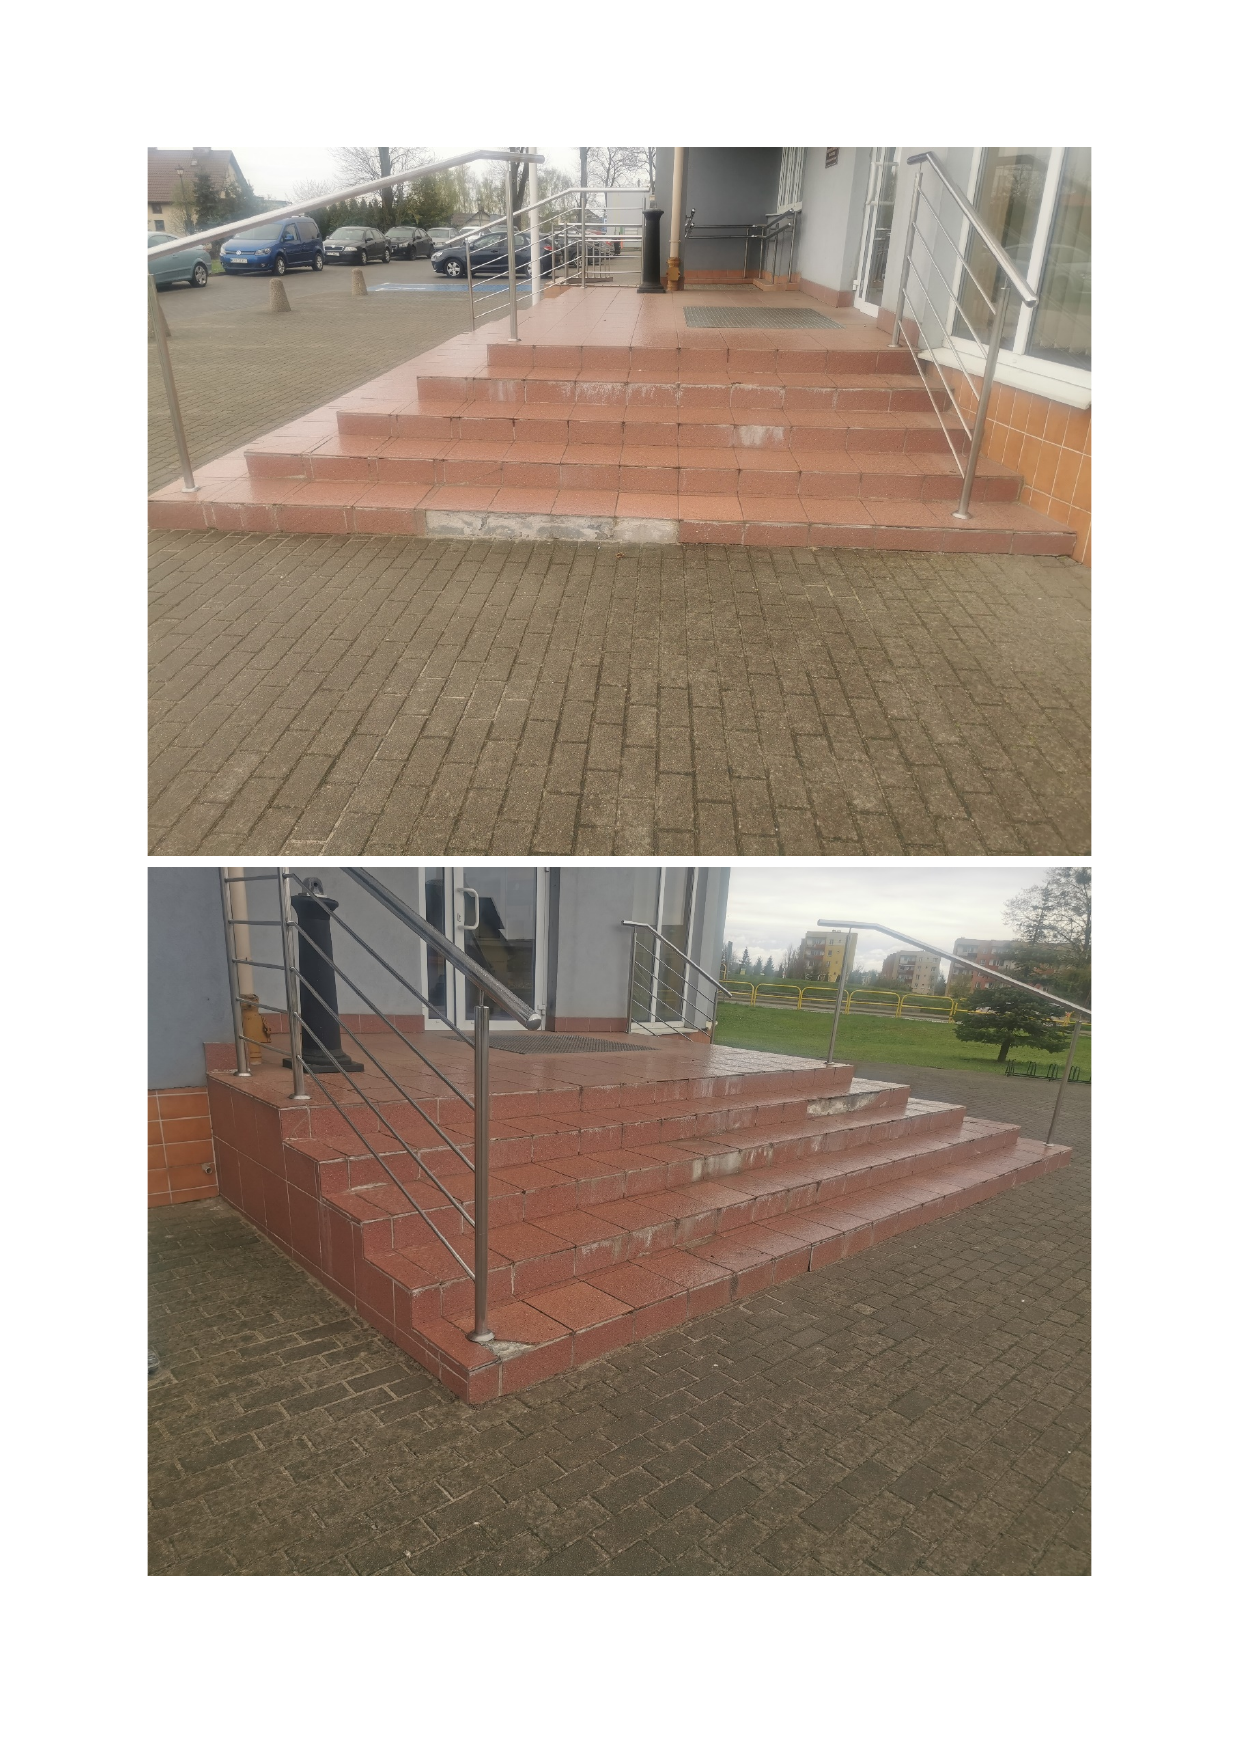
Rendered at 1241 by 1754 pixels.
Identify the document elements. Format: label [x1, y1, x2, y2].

picture [147, 147, 1092, 856]
picture [147, 867, 1092, 1576]
